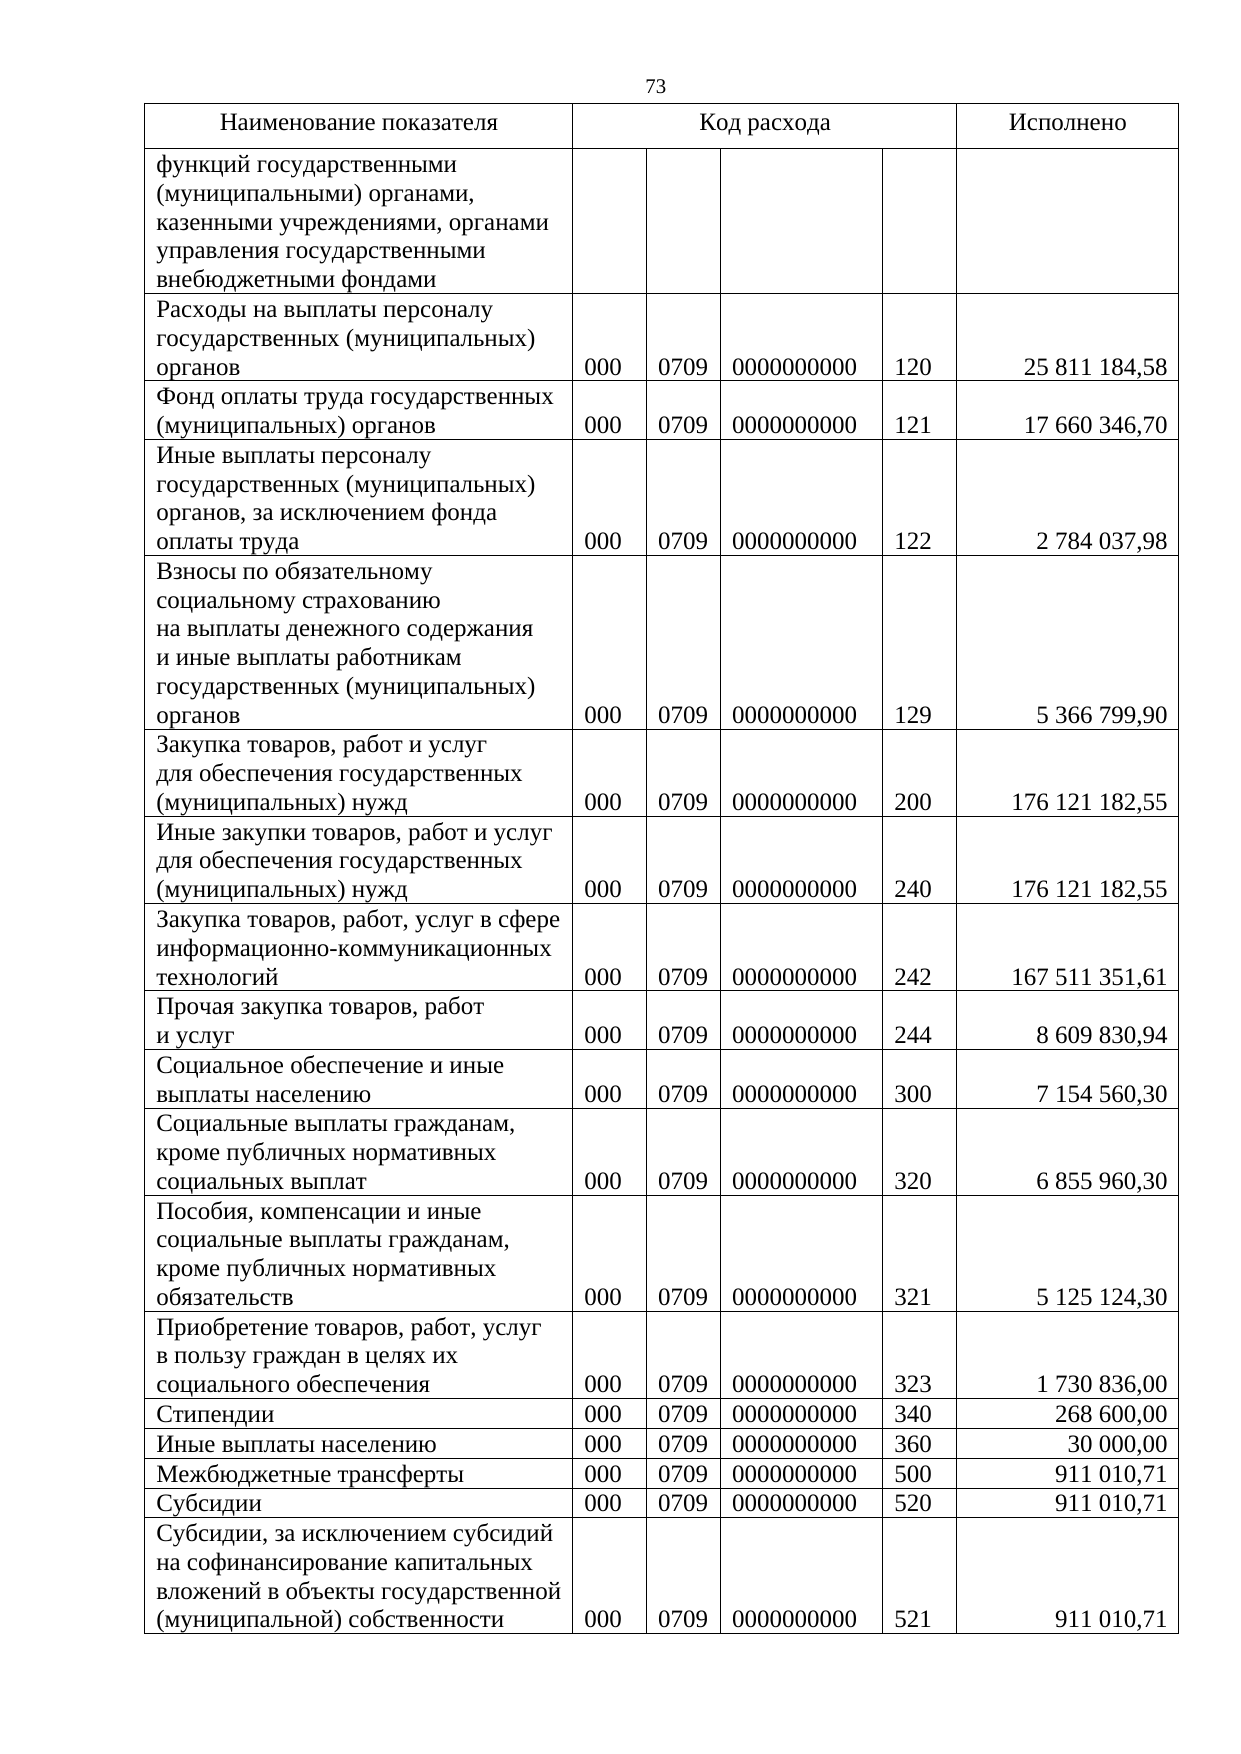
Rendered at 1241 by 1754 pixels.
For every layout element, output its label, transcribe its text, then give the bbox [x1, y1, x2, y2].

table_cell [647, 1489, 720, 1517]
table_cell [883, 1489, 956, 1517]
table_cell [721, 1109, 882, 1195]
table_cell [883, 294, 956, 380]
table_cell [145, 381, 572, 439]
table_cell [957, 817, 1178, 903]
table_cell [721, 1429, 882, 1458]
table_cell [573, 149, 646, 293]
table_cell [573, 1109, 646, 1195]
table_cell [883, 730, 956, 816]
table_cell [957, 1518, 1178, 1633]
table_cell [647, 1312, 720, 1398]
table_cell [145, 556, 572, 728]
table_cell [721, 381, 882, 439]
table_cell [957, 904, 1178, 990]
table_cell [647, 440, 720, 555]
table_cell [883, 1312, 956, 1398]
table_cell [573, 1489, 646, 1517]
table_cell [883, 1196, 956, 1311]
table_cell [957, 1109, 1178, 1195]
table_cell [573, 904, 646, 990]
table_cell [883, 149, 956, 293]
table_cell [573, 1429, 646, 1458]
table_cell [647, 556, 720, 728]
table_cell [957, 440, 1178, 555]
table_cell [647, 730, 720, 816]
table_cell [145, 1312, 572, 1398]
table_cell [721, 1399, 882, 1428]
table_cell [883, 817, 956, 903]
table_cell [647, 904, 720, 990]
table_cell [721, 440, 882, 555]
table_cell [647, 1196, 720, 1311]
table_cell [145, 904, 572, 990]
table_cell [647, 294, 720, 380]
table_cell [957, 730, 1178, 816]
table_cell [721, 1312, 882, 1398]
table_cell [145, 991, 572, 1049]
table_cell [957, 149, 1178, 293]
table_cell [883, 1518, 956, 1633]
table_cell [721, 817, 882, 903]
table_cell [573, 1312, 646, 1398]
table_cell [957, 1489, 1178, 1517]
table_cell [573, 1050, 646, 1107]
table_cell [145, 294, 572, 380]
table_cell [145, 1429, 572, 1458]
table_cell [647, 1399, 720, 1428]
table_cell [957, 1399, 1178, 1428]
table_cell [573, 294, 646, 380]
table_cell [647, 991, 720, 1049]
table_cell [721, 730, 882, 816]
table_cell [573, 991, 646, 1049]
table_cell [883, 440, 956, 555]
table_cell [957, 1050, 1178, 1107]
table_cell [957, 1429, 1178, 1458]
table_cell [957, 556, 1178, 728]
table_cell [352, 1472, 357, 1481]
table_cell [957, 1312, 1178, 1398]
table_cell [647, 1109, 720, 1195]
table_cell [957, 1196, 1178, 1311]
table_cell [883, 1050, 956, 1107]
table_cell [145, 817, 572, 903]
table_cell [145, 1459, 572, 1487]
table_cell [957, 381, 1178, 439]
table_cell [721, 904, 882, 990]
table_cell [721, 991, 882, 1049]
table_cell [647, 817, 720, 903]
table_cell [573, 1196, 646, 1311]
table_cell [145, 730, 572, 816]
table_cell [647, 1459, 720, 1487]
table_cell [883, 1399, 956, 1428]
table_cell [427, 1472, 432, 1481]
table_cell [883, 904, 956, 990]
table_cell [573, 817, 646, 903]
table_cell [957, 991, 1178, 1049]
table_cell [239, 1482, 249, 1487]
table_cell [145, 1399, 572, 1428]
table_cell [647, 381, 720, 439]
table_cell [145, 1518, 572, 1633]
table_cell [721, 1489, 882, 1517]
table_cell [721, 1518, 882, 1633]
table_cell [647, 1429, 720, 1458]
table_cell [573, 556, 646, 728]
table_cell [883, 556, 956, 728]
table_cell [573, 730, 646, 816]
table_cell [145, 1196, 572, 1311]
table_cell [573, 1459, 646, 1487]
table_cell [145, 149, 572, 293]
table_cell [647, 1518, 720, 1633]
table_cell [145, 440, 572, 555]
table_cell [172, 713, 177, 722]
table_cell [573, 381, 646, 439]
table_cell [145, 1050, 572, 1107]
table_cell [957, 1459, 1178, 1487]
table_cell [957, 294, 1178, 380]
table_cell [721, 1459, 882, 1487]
table_header Код расхода [573, 104, 956, 148]
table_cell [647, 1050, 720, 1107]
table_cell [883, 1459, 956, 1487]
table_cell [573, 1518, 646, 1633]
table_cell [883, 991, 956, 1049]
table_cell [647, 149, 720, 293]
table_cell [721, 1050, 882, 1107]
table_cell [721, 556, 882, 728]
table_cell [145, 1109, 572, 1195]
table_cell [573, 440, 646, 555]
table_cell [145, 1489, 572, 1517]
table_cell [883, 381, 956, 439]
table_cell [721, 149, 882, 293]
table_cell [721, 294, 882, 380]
table_header Наименование показателя [145, 104, 572, 148]
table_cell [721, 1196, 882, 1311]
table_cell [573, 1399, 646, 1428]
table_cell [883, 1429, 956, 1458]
table_header Исполнено [957, 104, 1178, 148]
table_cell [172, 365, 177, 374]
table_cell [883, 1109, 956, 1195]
